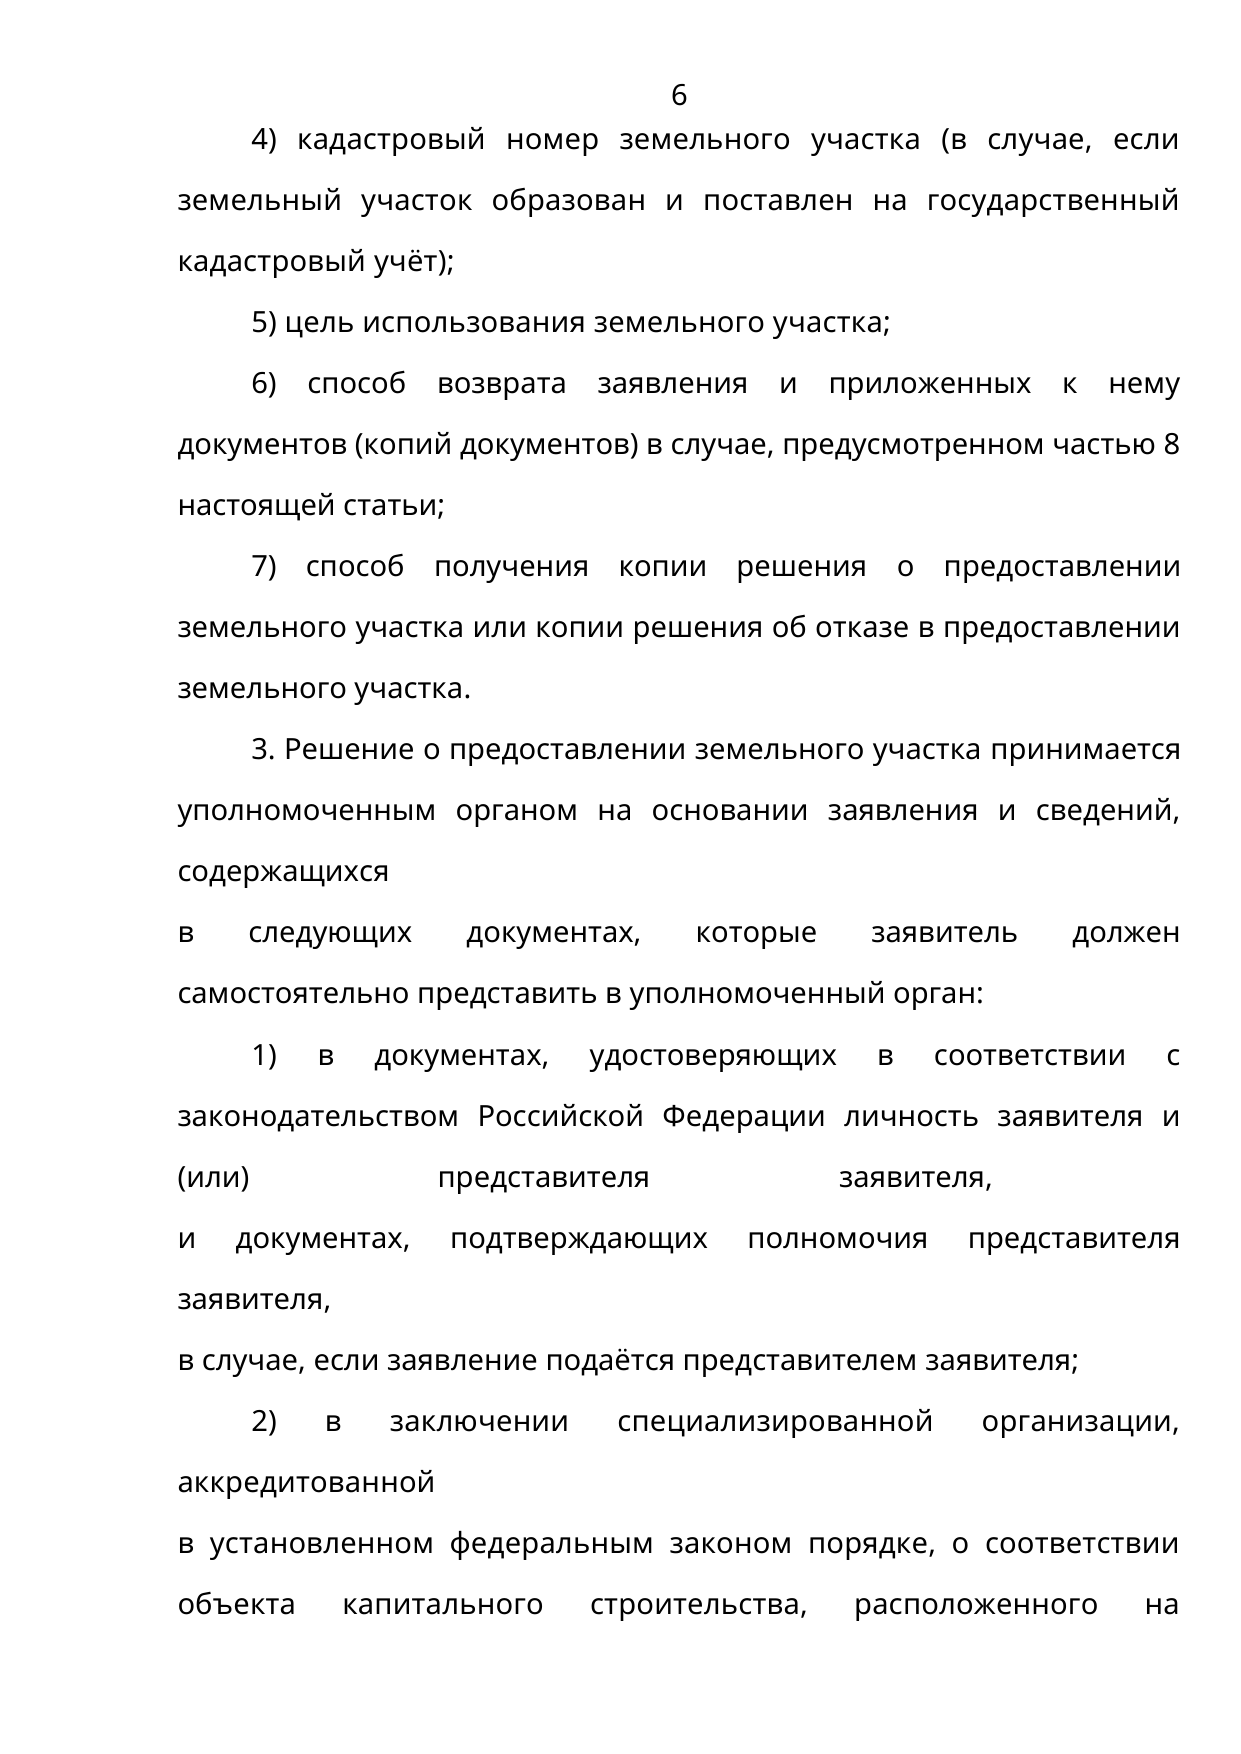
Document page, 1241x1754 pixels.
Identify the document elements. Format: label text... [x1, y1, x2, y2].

text 7) способ получения копии решения о предоставлении земельного участка или копии решения об отказе в предоставлении земельного участка. [177, 545, 1181, 707]
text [177, 1400, 1181, 1623]
text 6) способ возврата заявления и приложенных к нему документов (копий документов) в случае, предусмотренном частью 8 настоящей статьи; [177, 463, 1181, 524]
text 3. Решение о предоставлении земельного участка принимается уполномоченным органом на основании заявления и сведений, содержащихся в следующих документах, которые заявитель должен самостоятельно представить в уполномоченный орган: [177, 728, 1181, 790]
text 3. Решение о предоставлении земельного участка принимается уполномоченным органом на основании заявления и сведений, содержащихся в следующих документах, которые заявитель должен самостоятельно представить в уполномоченный орган: [177, 829, 1181, 912]
text 1) в документах, удостоверяющих в соответствии с законодательством Российской Федерации личность заявителя и (или) представителя заявителя, и документах, подтверждающих полномочия представителя заявителя, в случае, если заявление подаётся представителем заявителя; [177, 1257, 1181, 1379]
text 5) цель использования земельного участка; [177, 301, 1181, 341]
text 1) в документах, удостоверяющих в соответствии с законодательством Российской Федерации личность заявителя и (или) представителя заявителя, и документах, подтверждающих полномочия представителя заявителя, в случае, если заявление подаётся представителем заявителя; [177, 1034, 1181, 1217]
text 4) кадастровый номер земельного участка (в случае, если земельный участок образован и поставлен на государственный кадастровый учёт); [177, 118, 1181, 280]
text 6) способ возврата заявления и приложенных к нему документов (копий документов) в случае, предусмотренном частью 8 настоящей статьи; [177, 362, 1181, 423]
text 3. Решение о предоставлении земельного участка принимается уполномоченным органом на основании заявления и сведений, содержащихся в следующих документах, которые заявитель должен самостоятельно представить в уполномоченный орган: [177, 951, 1181, 1012]
